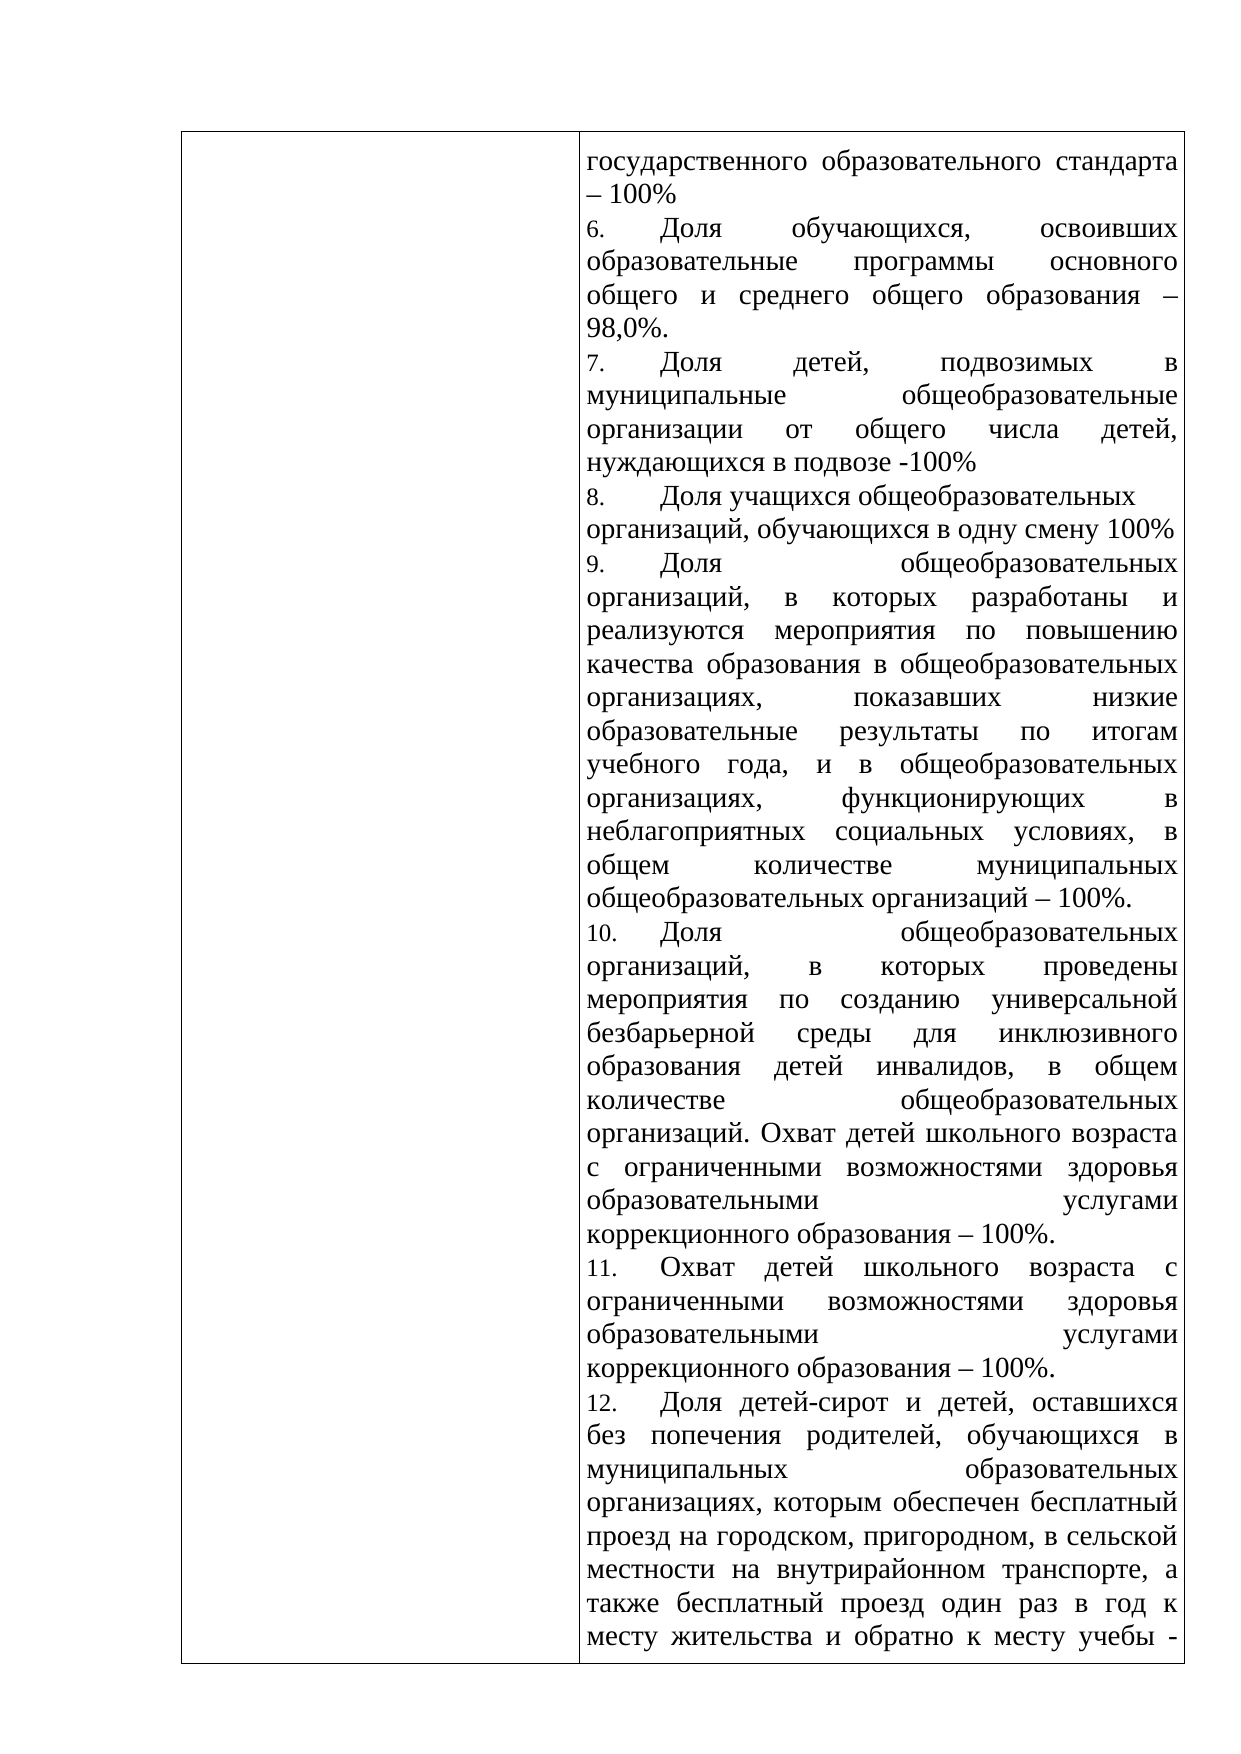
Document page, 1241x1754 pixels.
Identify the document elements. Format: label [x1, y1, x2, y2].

table_cell [580, 132, 1184, 1663]
table_cell [182, 132, 579, 1663]
